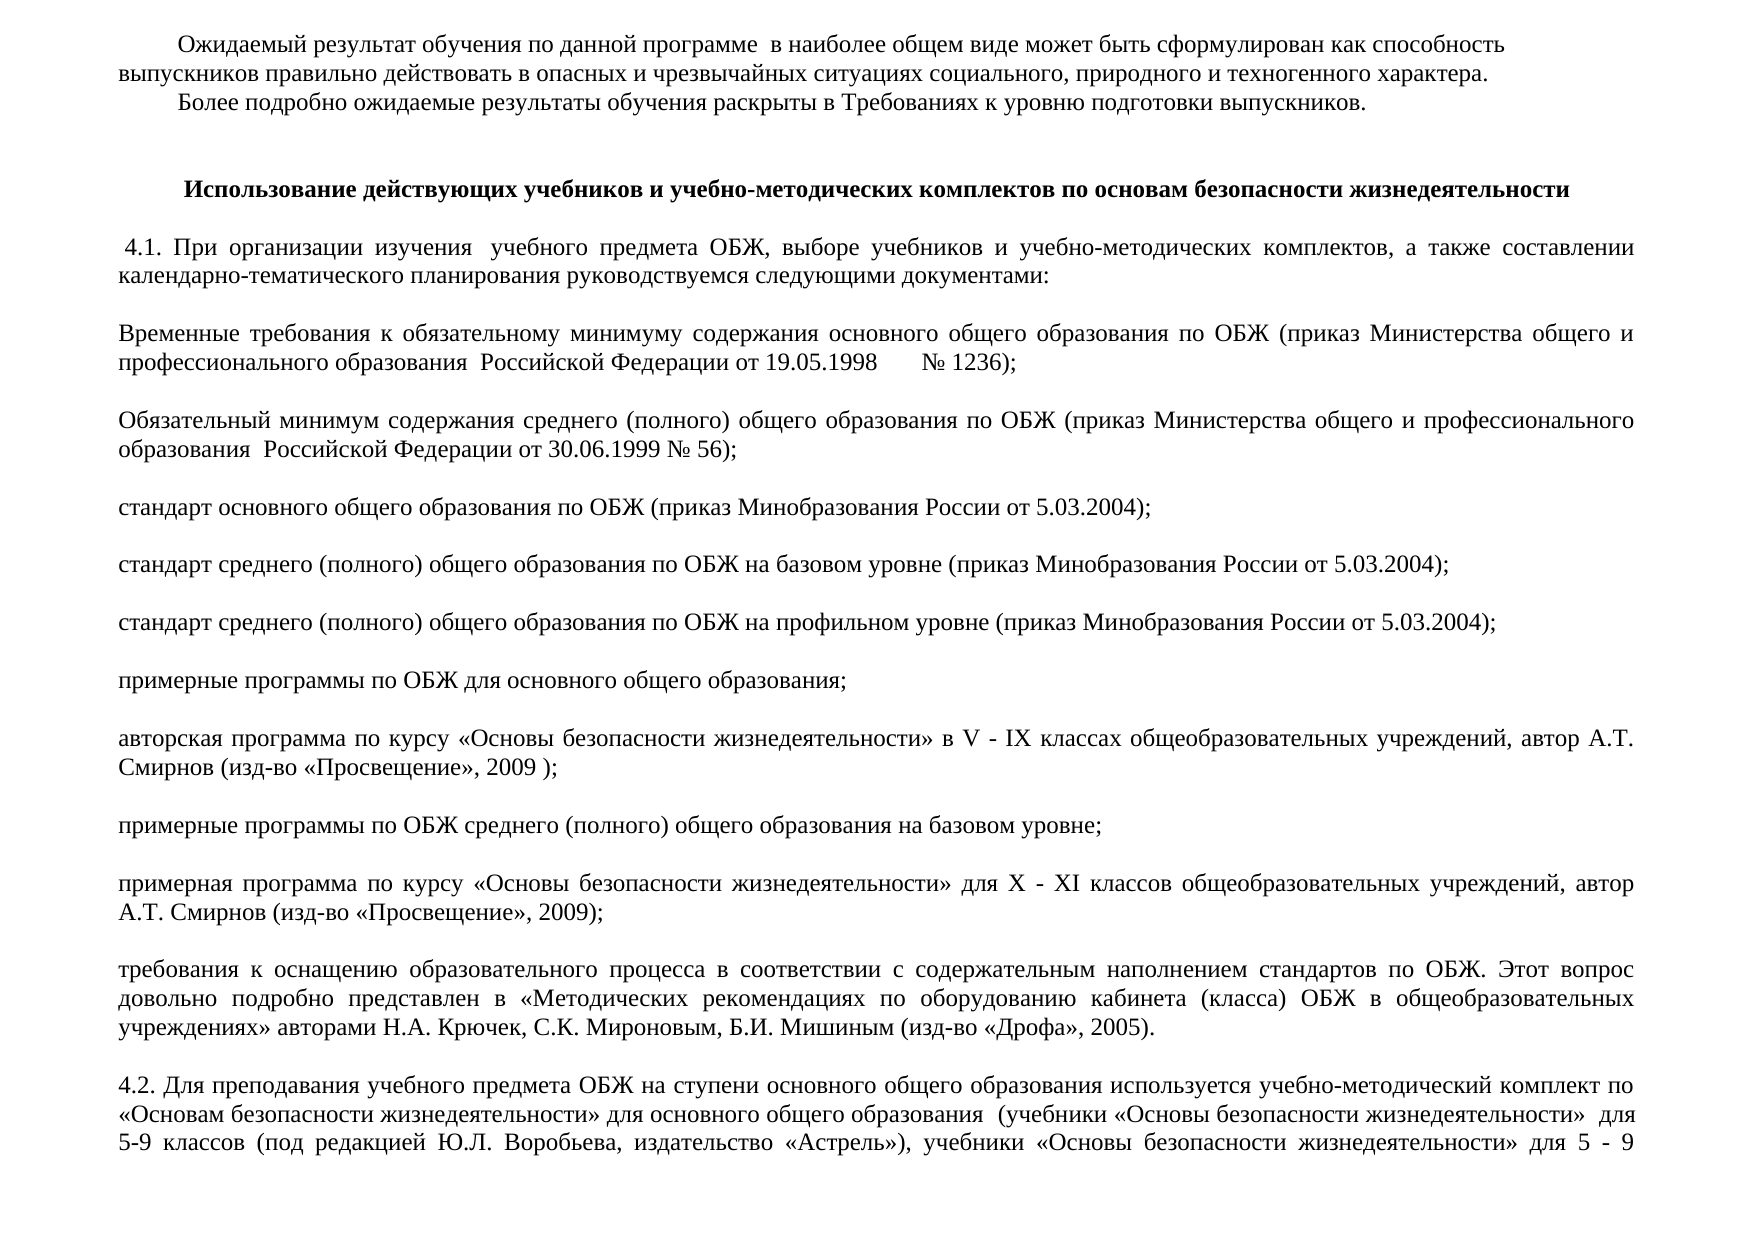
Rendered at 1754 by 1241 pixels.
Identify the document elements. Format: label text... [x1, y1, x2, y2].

text примерные программы по ОБЖ для основного общего образования; [118, 665, 1636, 694]
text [118, 1070, 1636, 1156]
text стандарт среднего (полного) общего образования по ОБЖ на базовом уровне (приказ Минобразования России от 5.03.2004); [118, 549, 1636, 578]
text Более подробно ожидаемые результаты обучения раскрыты в Требованиях к уровню подготовки выпускников. [118, 87, 1636, 116]
text 4.1. При организации изучения учебного предмета ОБЖ, выборе учебников и учебно-методических комплектов, а также составлении календарно-тематического планирования руководствуемся следующими документами: [118, 232, 1636, 289]
text примерная программа по курсу «Основы безопасности жизнедеятельности» для X - XI классов общеобразовательных учреждений, автор А.Т. Смирнов (изд-во «Просвещение», 2009); [118, 868, 1636, 925]
text Ожидаемый результат обучения по данной программе в наиболее общем виде может быть сформулирован как способность выпускников правильно действовать в опасных и чрезвычайных ситуациях социального, природного и техногенного характера. [118, 29, 1636, 87]
text Временные требования к обязательному минимуму содержания основного общего образования по ОБЖ (приказ Министерства общего и профессионального образования Российской Федерации от 19.05.1998 № 1236); [118, 318, 1636, 376]
text Использование действующих учебников и учебно-методических комплектов по основам безопасности жизнедеятельности [118, 174, 1636, 202]
text стандарт среднего (полного) общего образования по ОБЖ на профильном уровне (приказ Минобразования России от 5.03.2004); [118, 607, 1636, 636]
text Обязательный минимум содержания среднего (полного) общего образования по ОБЖ (приказ Министерства общего и профессионального образования Российской Федерации от 30.06.1999 № 56); [118, 405, 1636, 462]
text авторская программа по курсу «Основы безопасности жизнедеятельности» в V - IX классах общеобразовательных учреждений, автор А.Т. Смирнов (изд-во «Просвещение», 2009 ); [118, 723, 1636, 781]
text примерные программы по ОБЖ среднего (полного) общего образования на базовом уровне; [118, 810, 1636, 839]
text стандарт основного общего образования по ОБЖ (приказ Минобразования России от 5.03.2004); [118, 492, 1636, 520]
text требования к оснащению образовательного процесса в соответствии с содержательным наполнением стандартов по ОБЖ. Этот вопрос довольно подробно представлен в «Методических рекомендациях по оборудованию кабинета (класса) ОБЖ в общеобразовательных учреждениях» авторами Н.А. Крючек, С.К. Мироновым, Б.И. Мишиным (изд-во «Дрофа», 2005). [118, 954, 1636, 1041]
